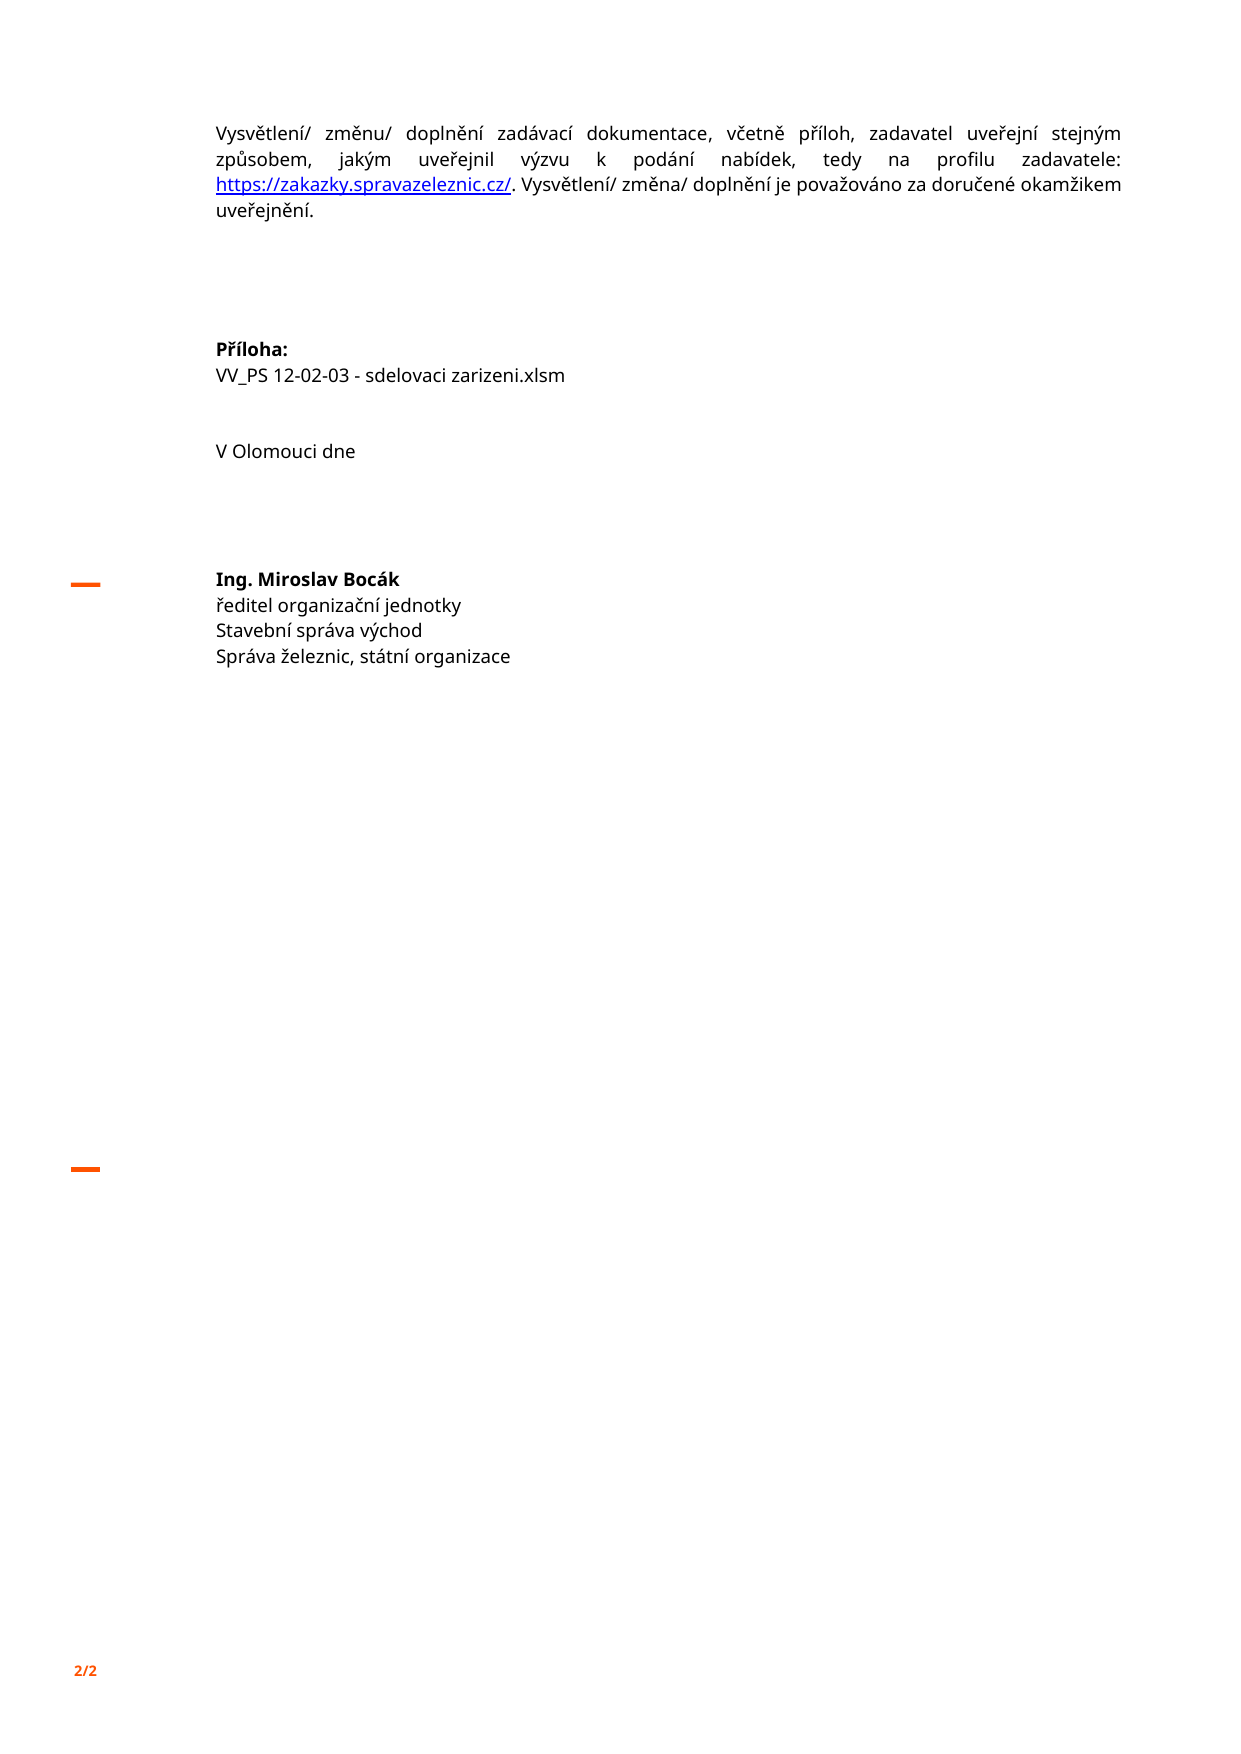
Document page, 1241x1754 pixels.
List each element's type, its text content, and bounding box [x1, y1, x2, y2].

text VV_PS 12-02-03 - sdelovaci zarizeni.xlsm [216, 362, 1122, 388]
text Příloha: [216, 337, 1122, 362]
text Stavební správa východ [216, 617, 1122, 643]
text Ing. Miroslav Bocák [216, 566, 1122, 592]
text V Olomouci dne [216, 439, 1122, 464]
text Správa železnic, státní organizace [216, 643, 1122, 668]
text ředitel organizační jednotky [216, 592, 1122, 617]
text Vysvětlení/ změnu/ doplnění zadávací dokumentace, včetně příloh, zadavatel uveřejní stejným způsobem, jakým uveřejnil výzvu k podání nabídek, tedy na profilu zadavatele: https://zakazky.spravazeleznic.cz/. Vysvětlení/ změna/ doplnění je považováno za doručené okamžikem uveřejnění. [216, 121, 1122, 223]
